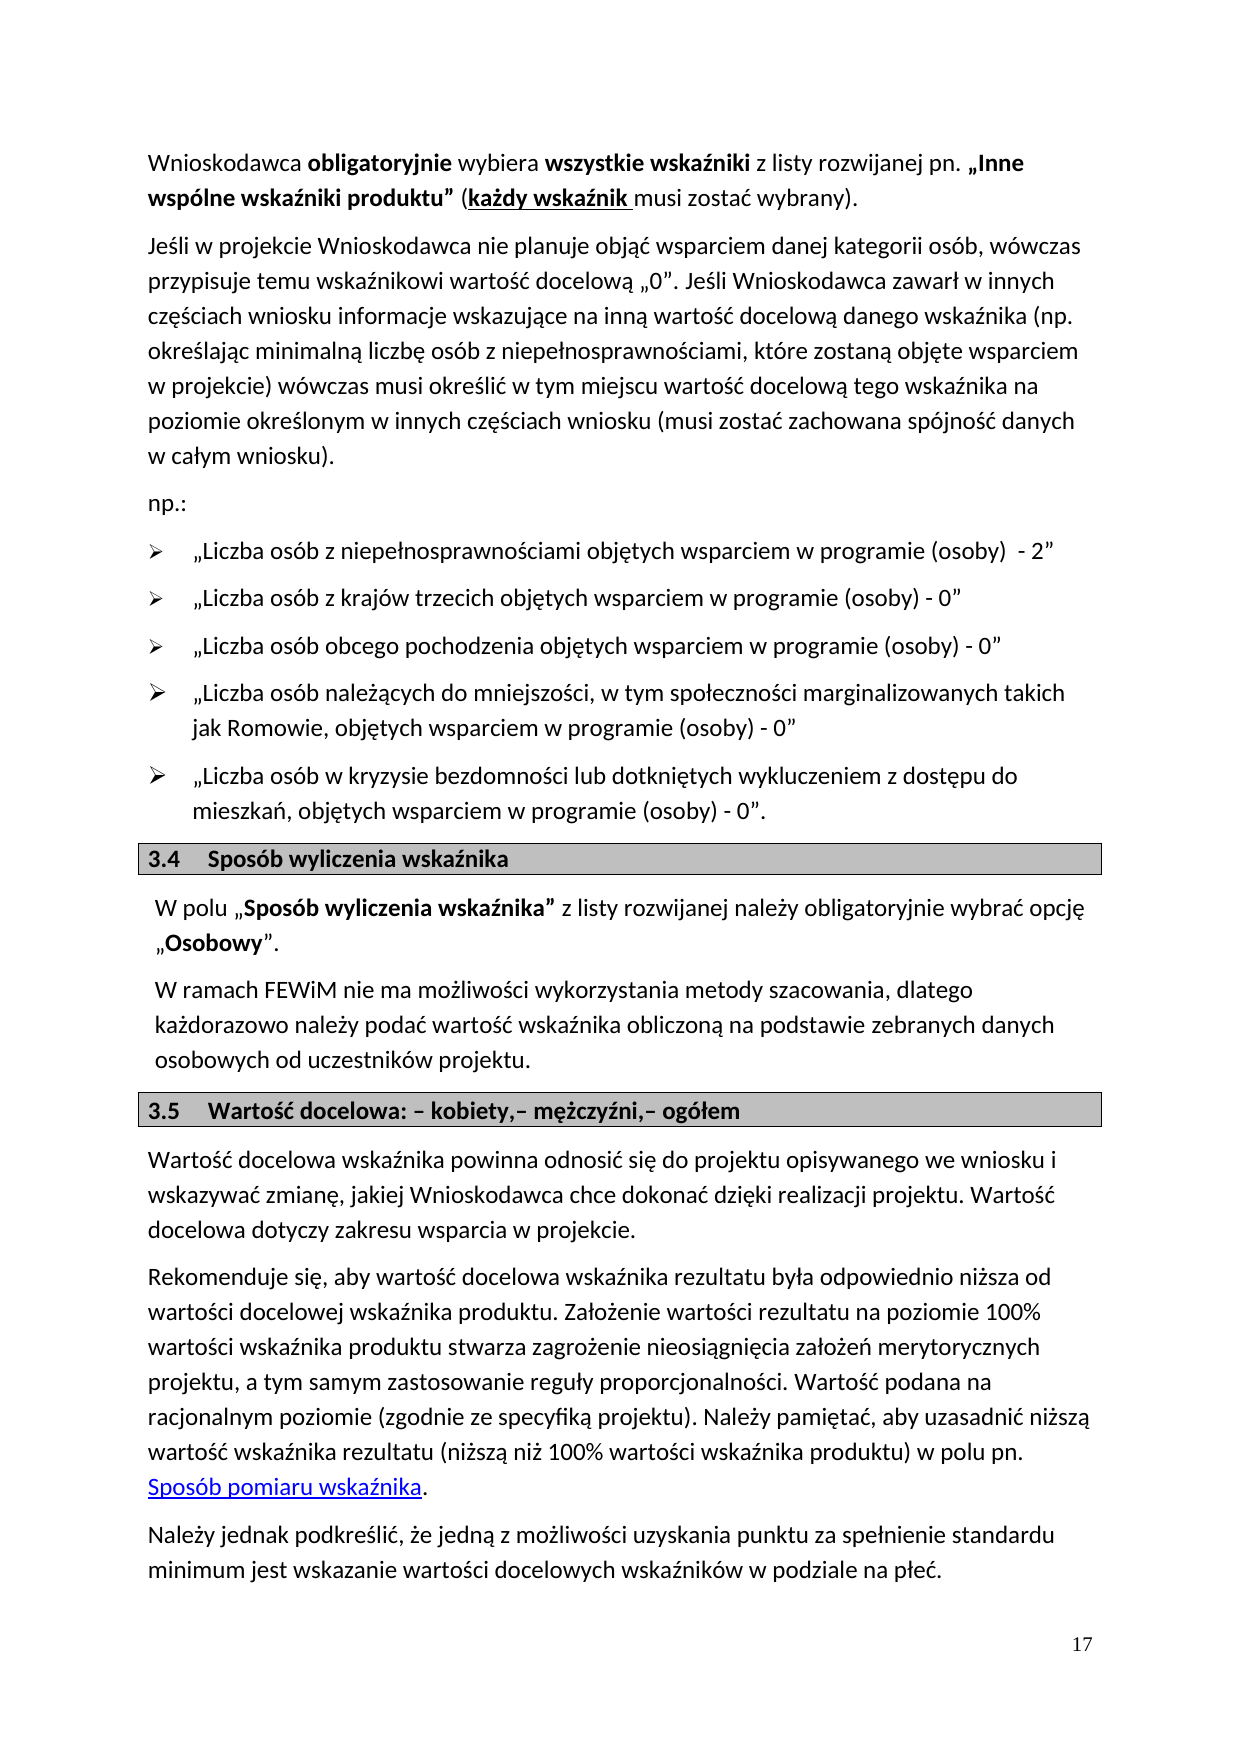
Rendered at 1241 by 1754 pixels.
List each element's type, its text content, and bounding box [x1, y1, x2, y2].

list „Liczba osób w kryzysie bezdomności lub dotkniętych wykluczeniem z dostępu do mieszkań, objętych wsparciem w programie (osoby) - 0”. [148, 760, 1093, 826]
text W polu „Sposób wyliczenia wskaźnika” z listy rozwijanej należy obligatoryjnie wybrać opcję „Osobowy”. [154, 892, 1093, 958]
text Jeśli w projekcie Wnioskodawca nie planuje objąć wsparciem danej kategorii osób, wówczas przypisuje temu wskaźnikowi wartość docelową „0”. Jeśli Wnioskodawca zawarł w innych częściach wniosku informacje wskazujące na inną wartość docelową danego wskaźnika (np. określając minimalną liczbę osób z niepełnosprawnościami, które zostaną objęte wsparciem w projekcie) wówczas musi określić w tym miejscu wartość docelową tego wskaźnika na poziomie określonym w innych częściach wniosku (musi zostać zachowana spójność danych w całym wniosku). [148, 230, 1093, 471]
text Wartość docelowa wskaźnika powinna odnosić się do projektu opisywanego we wniosku i wskazywać zmianę, jakiej Wnioskodawca chce dokonać dzięki realizacji projektu. Wartość docelowa dotyczy zakresu wsparcia w projekcie. [148, 1144, 1093, 1244]
subtitle Sposób wyliczenia wskaźnika [139, 844, 1101, 874]
list „Liczba osób należących do mniejszości, w tym społeczności marginalizowanych takich jak Romowie, objętych wsparciem w programie (osoby) - 0” [148, 678, 1093, 743]
text np.: [148, 488, 1093, 518]
list „Liczba osób z krajów trzecich objętych wsparciem w programie (osoby) - 0” [148, 583, 1093, 613]
list „Liczba osób obcego pochodzenia objętych wsparciem w programie (osoby) - 0” [148, 630, 1093, 661]
text Rekomenduje się, aby wartość docelowa wskaźnika rezultatu była odpowiednio niższa od wartości docelowej wskaźnika produktu. Założenie wartości rezultatu na poziomie 100% wartości wskaźnika produktu stwarza zagrożenie nieosiągnięcia założeń merytorycznych projektu, a tym samym zastosowanie reguły proporcjonalności. Wartość podana na racjonalnym poziomie (zgodnie ze specyfiką projektu). Należy pamiętać, aby uzasadnić niższą wartość wskaźnika rezultatu (niższą niż 100% wartości wskaźnika produktu) w polu pn. Sposób pomiaru wskaźnika. [148, 1261, 1093, 1502]
list „Liczba osób z niepełnosprawnościami objętych wsparciem w programie (osoby) - 2” [148, 535, 1093, 566]
text Należy jednak podkreślić, że jedną z możliwości uzyskania punktu za spełnienie standardu minimum jest wskazanie wartości docelowych wskaźników w podziale na płeć. [148, 1519, 1093, 1584]
subtitle Wartość docelowa: – kobiety,– mężczyźni,– ogółem [139, 1093, 1101, 1126]
text W ramach FEWiM nie ma możliwości wykorzystania metody szacowania, dlatego każdorazowo należy podać wartość wskaźnika obliczoną na podstawie zebranych danych osobowych od uczestników projektu. [154, 975, 1093, 1075]
text Wnioskodawca obligatoryjnie wybiera wszystkie wskaźniki z listy rozwijanej pn. „Inne wspólne wskaźniki produktu” (każdy wskaźnik musi zostać wybrany). [148, 148, 1093, 213]
